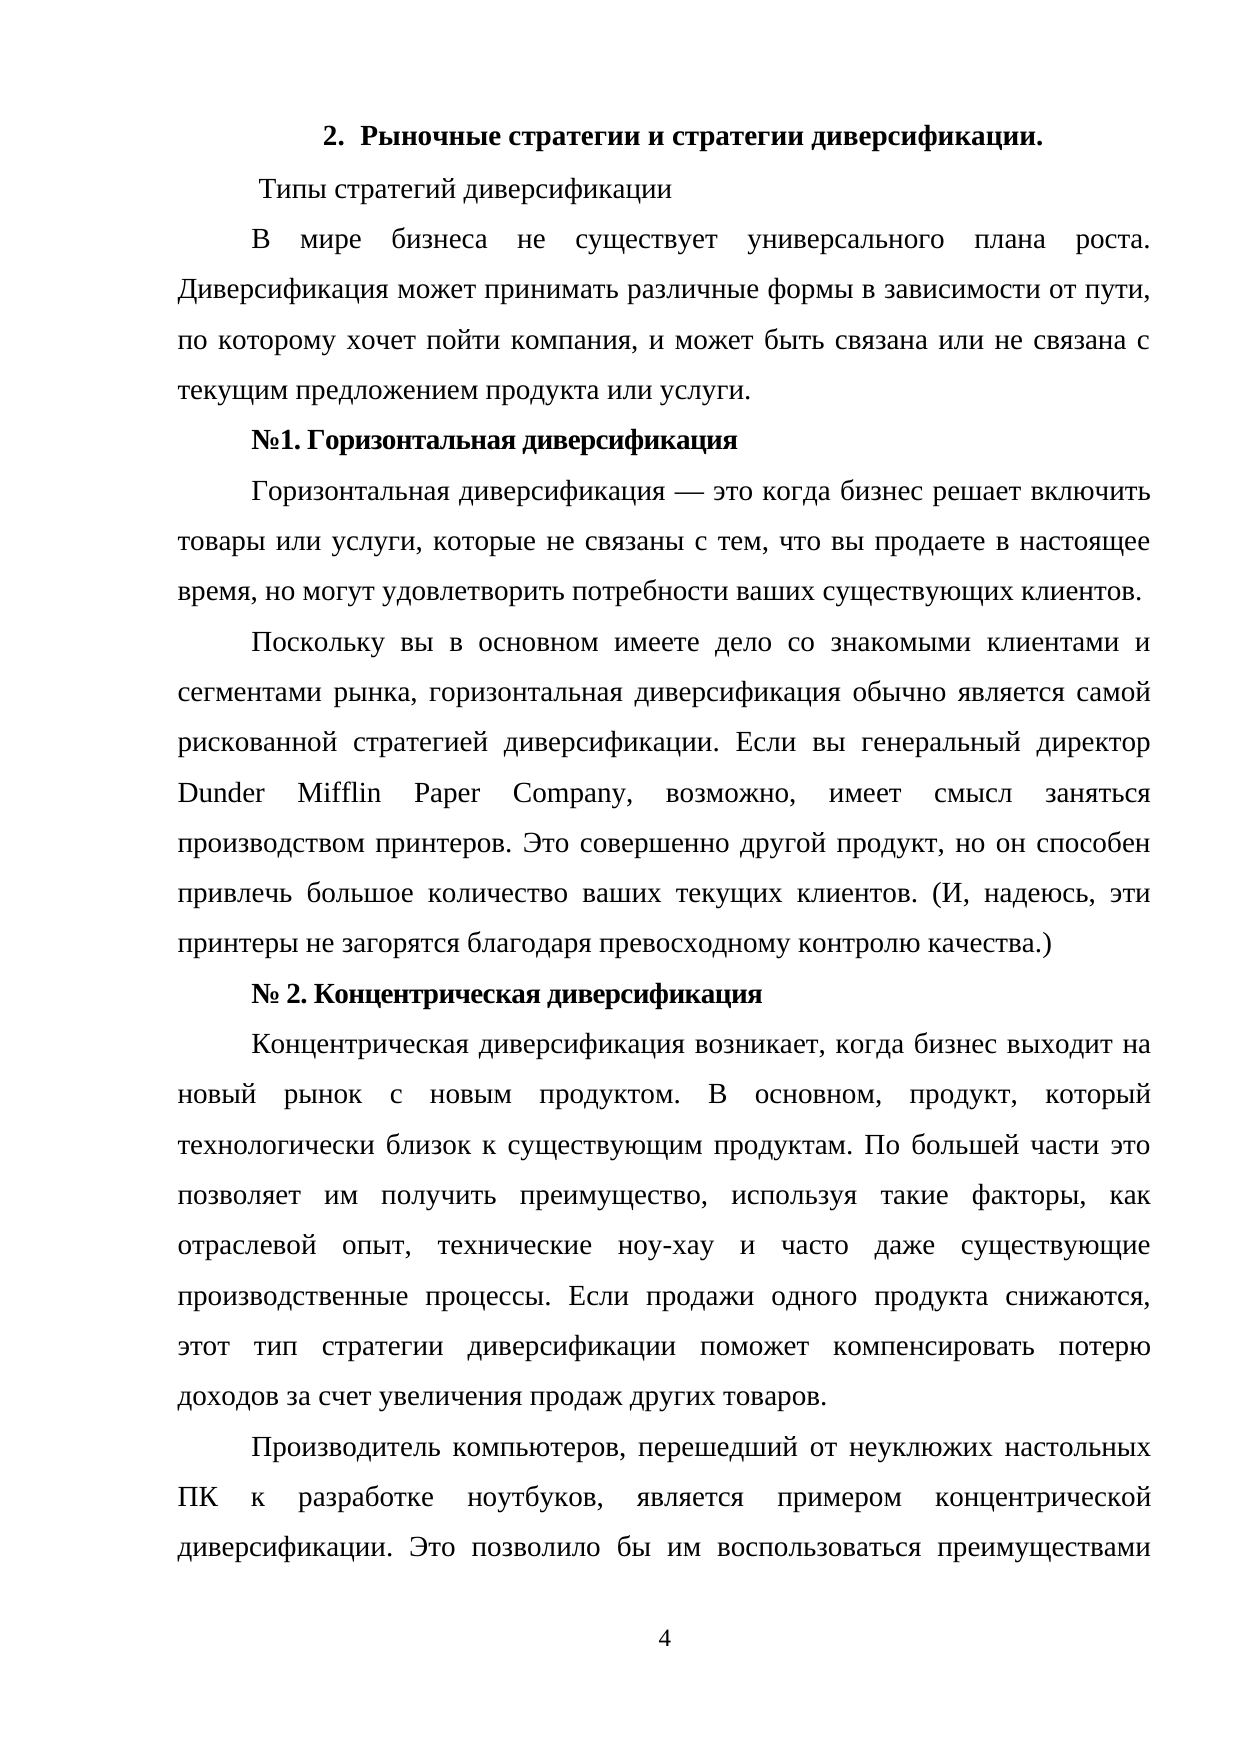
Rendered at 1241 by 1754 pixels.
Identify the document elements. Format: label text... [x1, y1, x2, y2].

text № 2. Концентрическая диверсификация [177, 976, 1152, 1009]
text Горизонтальная диверсификация — это когда бизнес решает включить товары или услуги, которые не связаны с тем, что вы продаете в настоящее время, но могут удовлетворить потребности ваших существующих клиентов. [177, 473, 1152, 607]
text Поскольку вы в основном имеете дело со знакомыми клиентами и сегментами рынка, горизонтальная диверсификация обычно является самой рискованной стратегией диверсификации. Если вы генеральный директор Dunder Mifflin Paper Company, возможно, имеет смысл заняться производством принтеров. Это совершенно другой продукт, но он способен привлечь большое количество ваших текущих клиентов. (И, надеюсь, эти принтеры не загорятся благодаря превосходному контролю качества.) [177, 624, 1152, 959]
list Рыночные стратегии и стратегии диверсификации. [215, 118, 1152, 152]
text №1. Горизонтальная диверсификация [177, 422, 1152, 456]
text В мире бизнеса не существует универсального плана роста. Диверсификация может принимать различные формы в зависимости от пути, по которому хочет пойти компания, и может быть связана или не связана с текущим предложением продукта или услуги. [177, 221, 1152, 406]
text Концентрическая диверсификация возникает, когда бизнес выходит на новый рынок с новым продуктом. В основном, продукт, который технологически близок к существующим продуктам. По большей части это позволяет им получить преимущество, используя такие факторы, как отраслевой опыт, технические ноу-хау и часто даже существующие производственные процессы. Если продажи одного продукта снижаются, этот тип стратегии диверсификации поможет компенсировать потерю доходов за счет увеличения продаж других товаров. [177, 1026, 1152, 1412]
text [177, 1429, 1152, 1563]
text Типы стратегий диверсификации [177, 171, 1152, 204]
